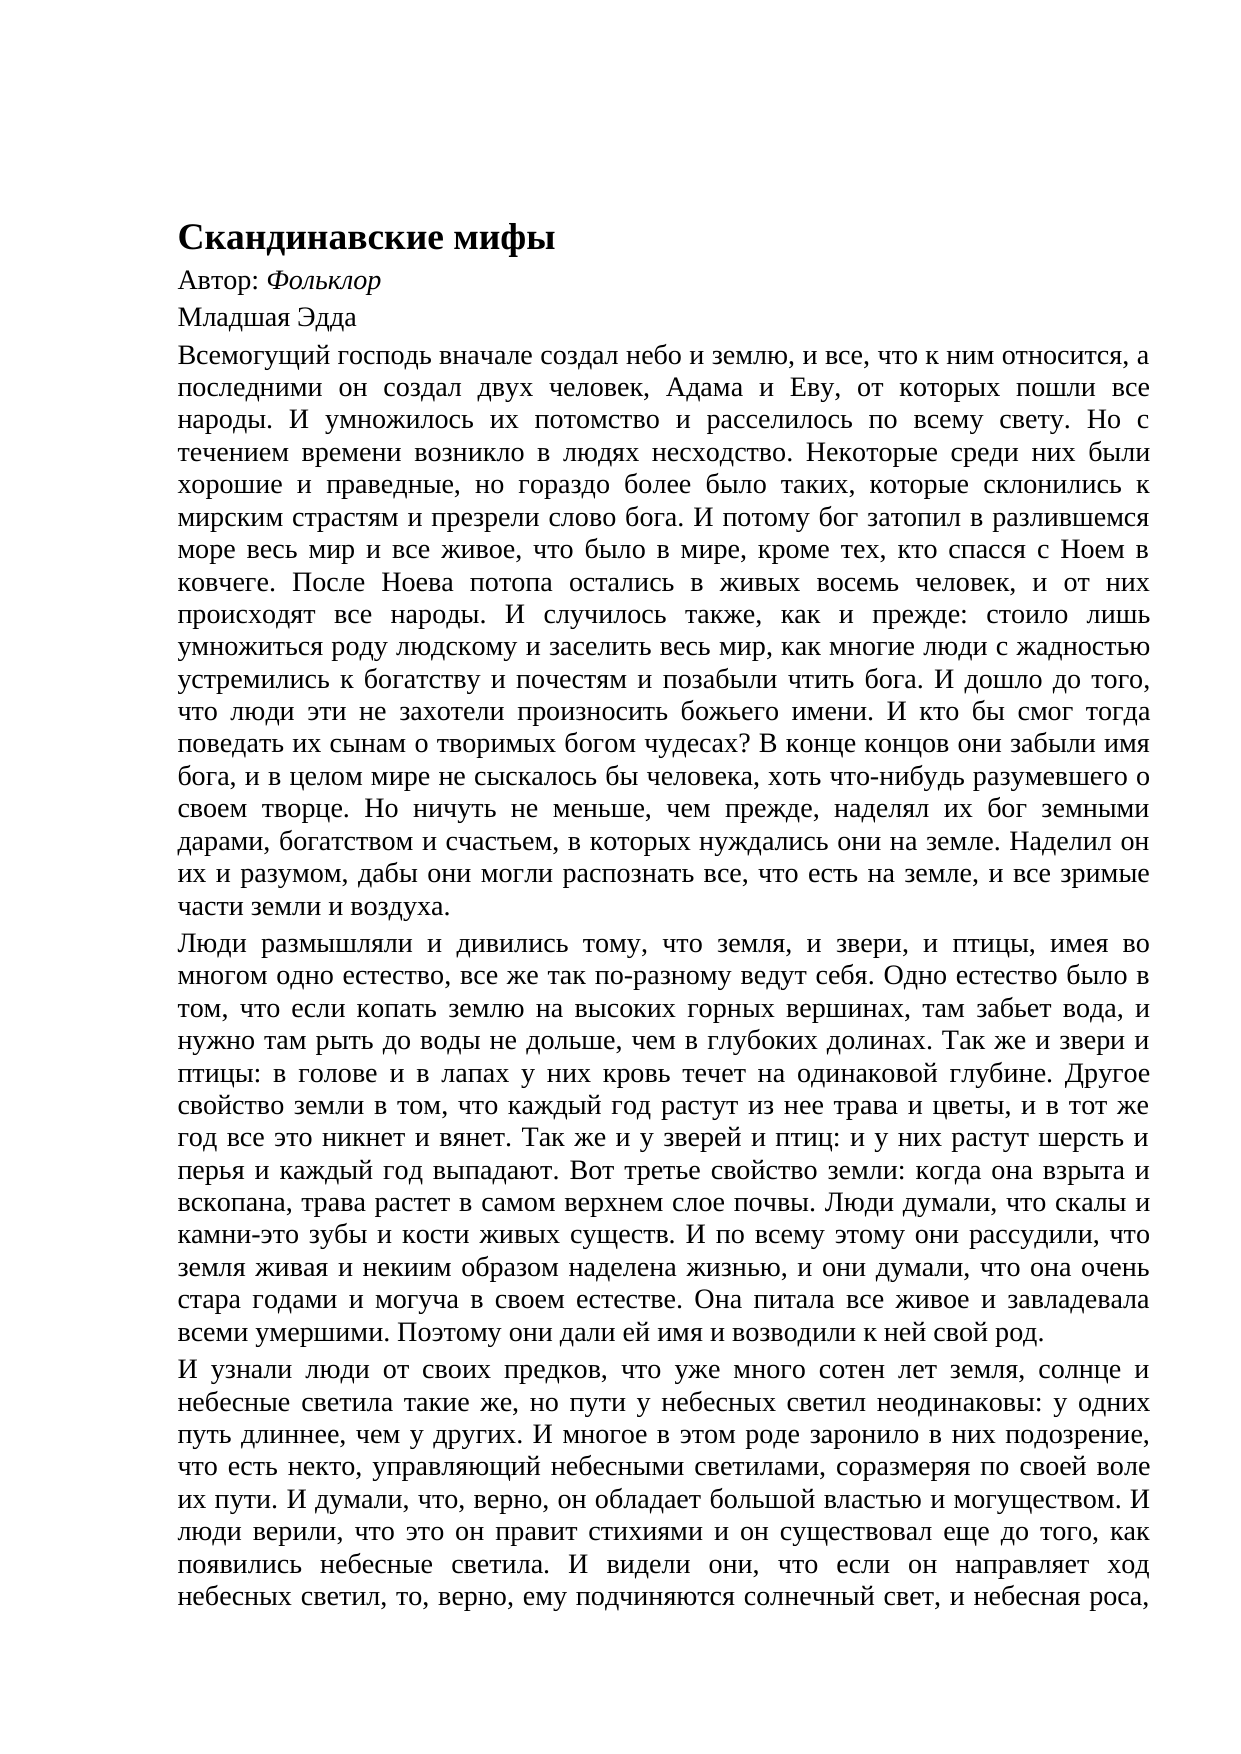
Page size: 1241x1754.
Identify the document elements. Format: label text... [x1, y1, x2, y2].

text Автор: Фольклор [177, 263, 1152, 295]
text Младшая Эдда [177, 300, 1152, 333]
subtitle Скандинавские мифы [177, 214, 1152, 258]
text Всемогущий господь вначале создал небо и землю, и все, что к ним относится, а последними он создал двух человек, Адама и Еву, от которых пошли все народы. И умножилось их потомство и расселилось по всему свету. Но с течением времени возникло в людях несходство. Некоторые среди них были хорошие и праведные, но гораздо более было таких, которые склонились к мирским страстям и презрели слово бога. И потому бог затопил в разлившемся море весь мир и все живое, что было в мире, кроме тех, кто спасся с Ноем в ковчеге. После Ноева потопа остались в живых восемь человек, и от них происходят все народы. И случилось также, как и прежде: стоило лишь умножиться роду людскому и заселить весь мир, как многие люди с жадностью устремились к богатству и почестям и позабыли чтить бога. И дошло до того, что люди эти не захотели произносить божьего имени. И кто бы смог тогда поведать их сынам о творимых богом чудесах? В конце концов они забыли имя бога, и в целом мире не сыскалось бы человека, хоть что-нибудь разумевшего о своем творце. Но ничуть не меньше, чем прежде, наделял их бог земными дарами, богатством и счастьем, в которых нуждались они на земле. Наделил он их и разумом, дабы они могли распознать все, что есть на земле, и все зримые части земли и воздуха. [177, 338, 1152, 921]
text Люди размышляли и дивились тому, что земля, и звери, и птицы, имея во многом одно естество, все же так по-разному ведут себя. Одно естество было в том, что если копать землю на высоких горных вершинах, там забьет вода, и нужно там рыть до воды не дольше, чем в глубоких долинах. Так же и звери и птицы: в голове и в лапах у них кровь течет на одинаковой глубине. Другое свойство земли в том, что каждый год растут из нее трава и цветы, и в тот же год все это никнет и вянет. Так же и у зверей и птиц: и у них растут шерсть и перья и каждый год выпадают. Вот третье свойство земли: когда она взрыта и вскопана, трава растет в самом верхнем слое почвы. Люди думали, что скалы и камни-это зубы и кости живых существ. И по всему этому они рассудили, что земля живая и некиим образом наделена жизнью, и они думали, что она очень стара годами и могуча в своем естестве. Она питала все живое и завладевала всеми умершими. Поэтому они дали ей имя и возводили к ней свой род. [177, 926, 1152, 1347]
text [177, 1352, 1152, 1611]
